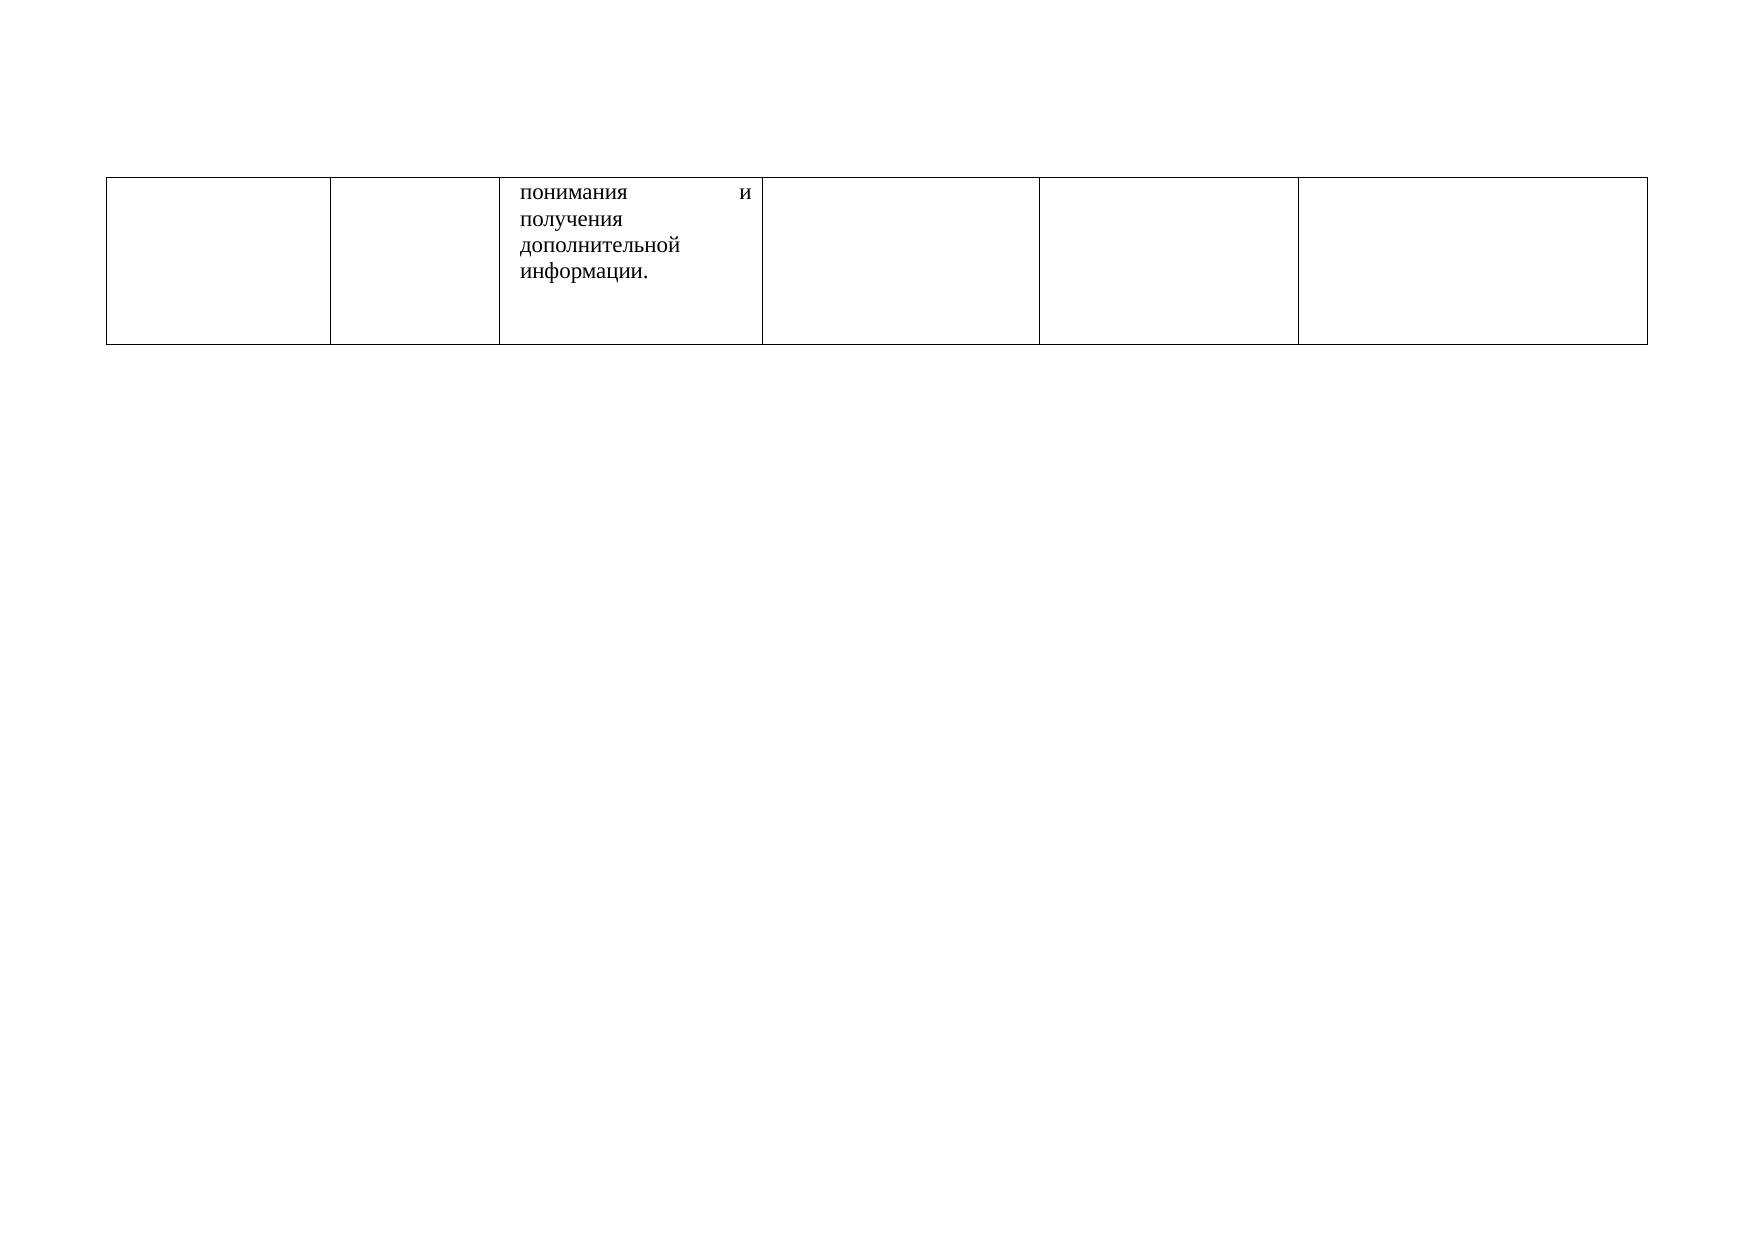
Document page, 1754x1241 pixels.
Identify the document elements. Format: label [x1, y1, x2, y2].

table_cell [1040, 178, 1298, 343]
table_cell [500, 178, 762, 343]
table_cell [107, 178, 330, 343]
table_cell [331, 178, 499, 343]
table_cell [1299, 178, 1647, 343]
table_cell [763, 178, 1039, 343]
